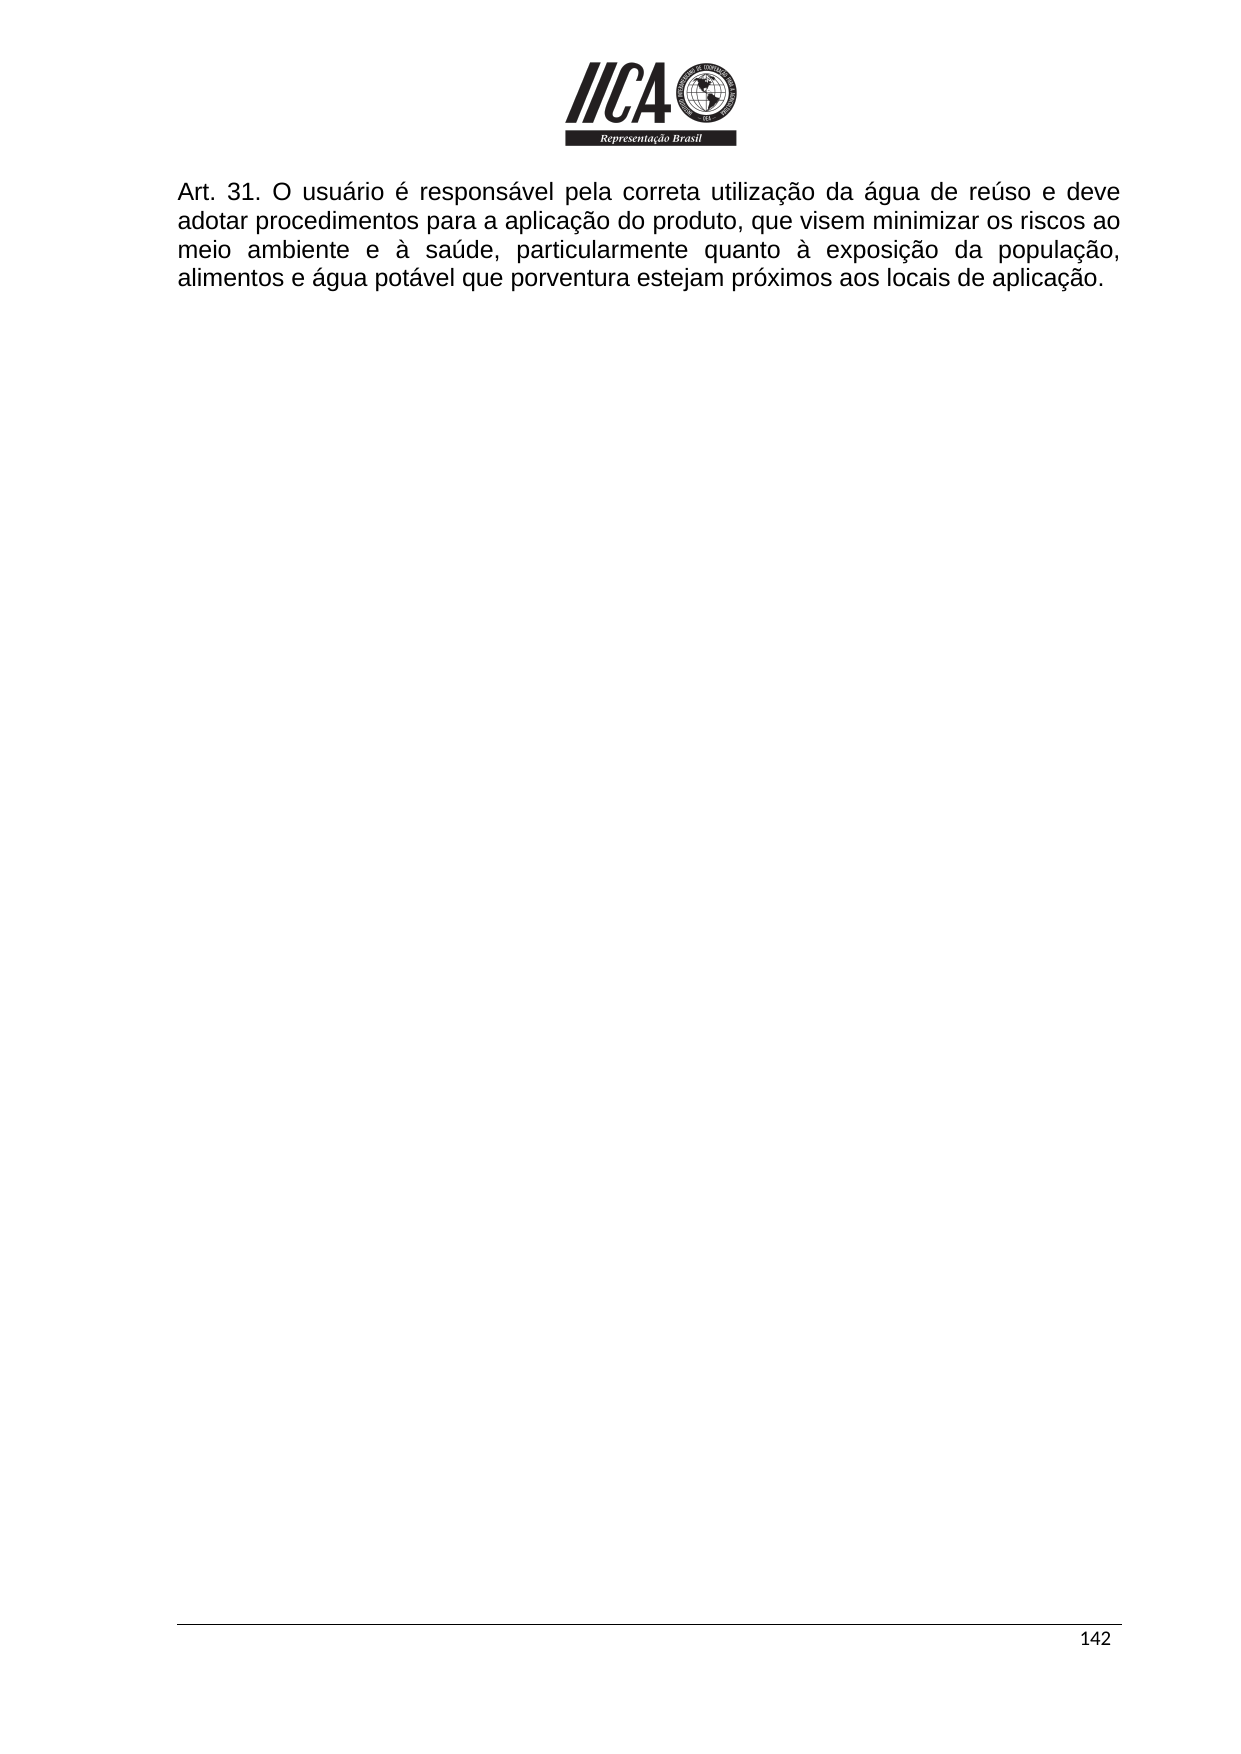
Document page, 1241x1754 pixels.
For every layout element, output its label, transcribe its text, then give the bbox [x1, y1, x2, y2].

picture [560, 58, 740, 148]
text Art. 31. O usuário é responsável pela correta utilização da água de reúso e deve adotar procedimentos para a aplicação do produto, que visem minimizar os riscos ao meio ambiente e à saúde, particularmente quanto à exposição da população, alimentos e água potável que porventura estejam próximos aos locais de aplicação. [177, 177, 1122, 292]
